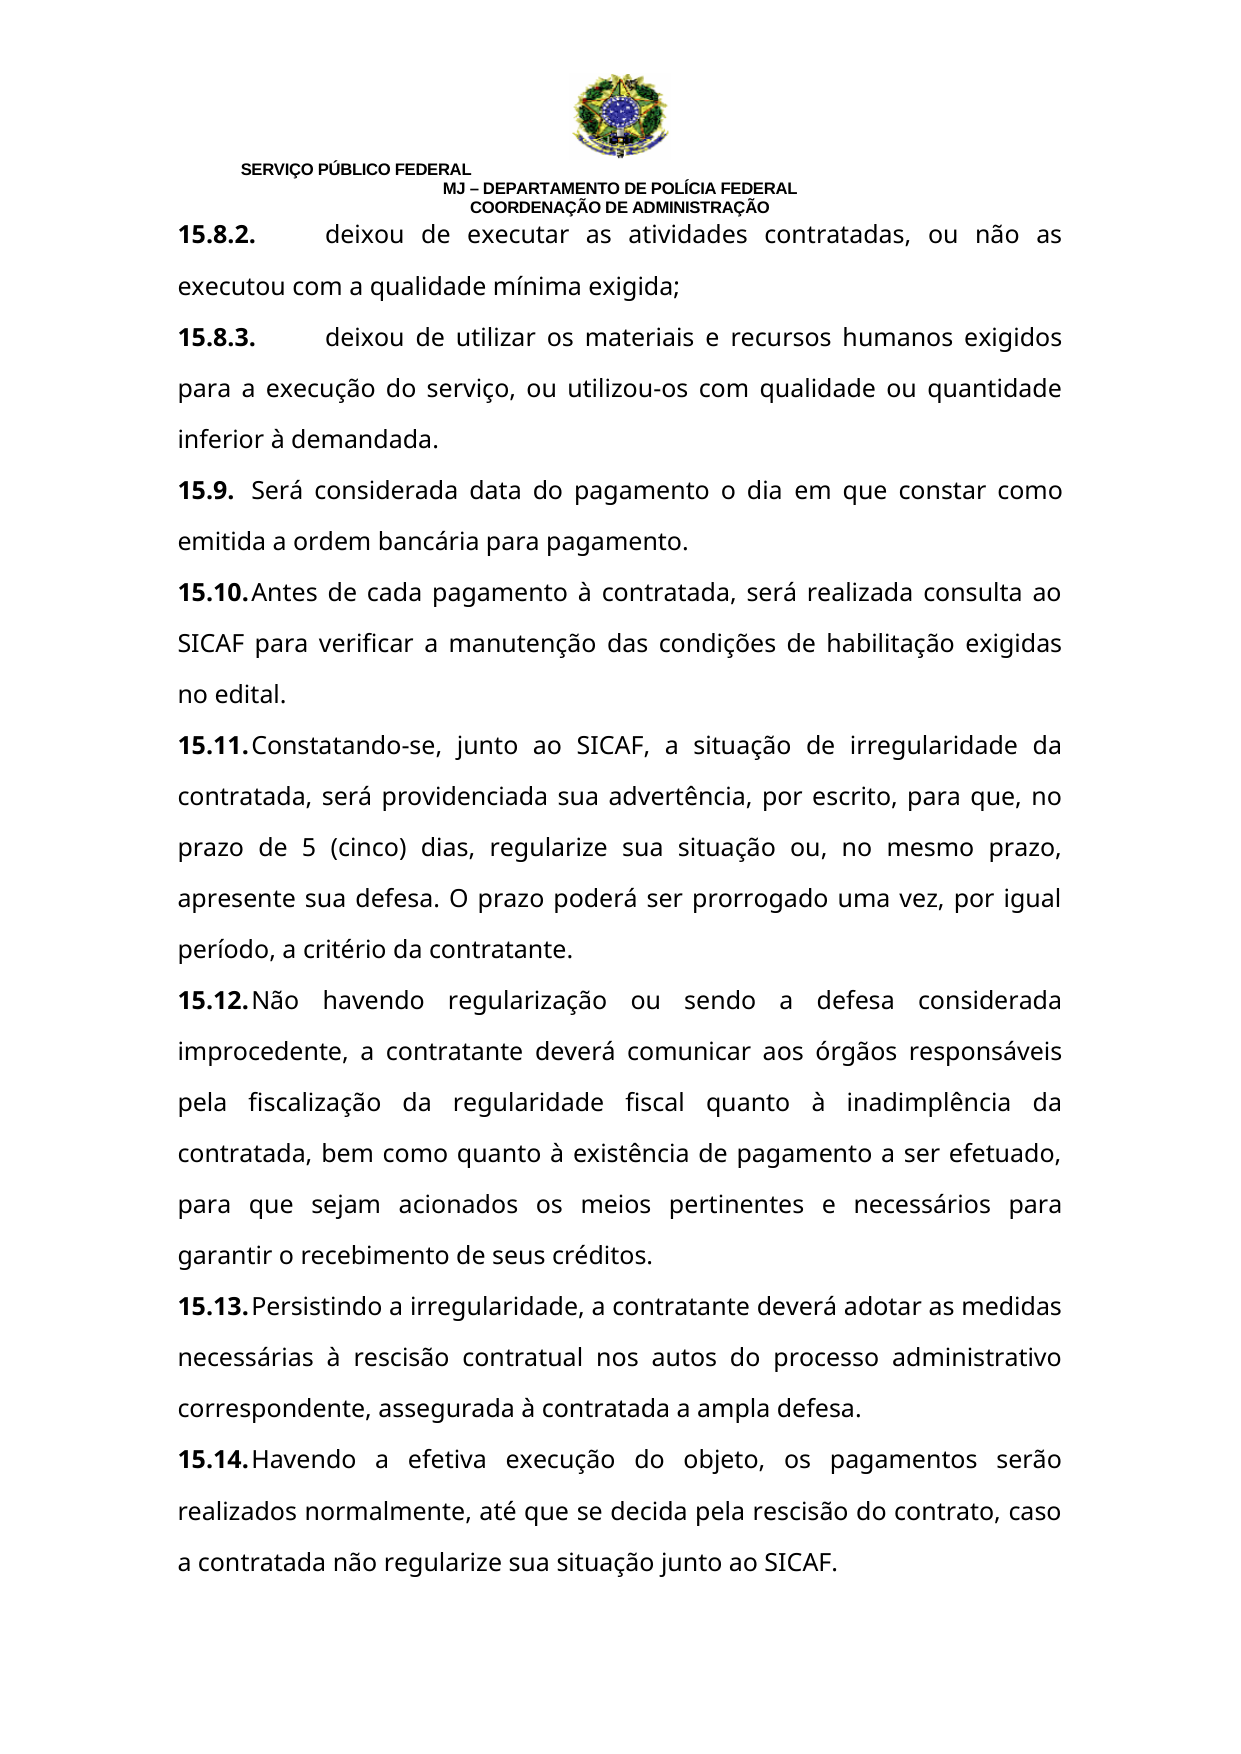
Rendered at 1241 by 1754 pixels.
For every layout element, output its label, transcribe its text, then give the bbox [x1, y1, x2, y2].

list Não havendo regularização ou sendo a defesa considerada improcedente, a contratante deverá comunicar aos órgãos responsáveis pela fiscalização da regularidade fiscal quanto à inadimplência da contratada, bem como quanto à existência de pagamento a ser efetuado, para que sejam acionados os meios pertinentes e necessários para garantir o recebimento de seus créditos. [177, 983, 1063, 1272]
list deixou de executar as atividades contratadas, ou não as executou com a qualidade mínima exigida; [177, 217, 1063, 302]
list Antes de cada pagamento à contratada, será realizada consulta ao SICAF para verificar a manutenção das condições de habilitação exigidas no edital. [177, 574, 1063, 711]
list Havendo a efetiva execução do objeto, os pagamentos serão realizados normalmente, até que se decida pela rescisão do contrato, caso a contratada não regularize sua situação junto ao SICAF. [177, 1442, 1063, 1578]
list Constatando-se, junto ao SICAF, a situação de irregularidade da contratada, será providenciada sua advertência, por escrito, para que, no prazo de 5 (cinco) dias, regularize sua situação ou, no mesmo prazo, apresente sua defesa. O prazo poderá ser prorrogado uma vez, por igual período, a critério da contratante. [177, 728, 1063, 966]
list Será considerada data do pagamento o dia em que constar como emitida a ordem bancária para pagamento. [177, 472, 1063, 557]
list deixou de utilizar os materiais e recursos humanos exigidos para a execução do serviço, ou utilizou-os com qualidade ou quantidade inferior à demandada. [177, 319, 1063, 370]
list Persistindo a irregularidade, a contratante deverá adotar as medidas necessárias à rescisão contratual nos autos do processo administrativo correspondente, assegurada à contratada a ampla defesa. [177, 1289, 1063, 1425]
list deixou de utilizar os materiais e recursos humanos exigidos para a execução do serviço, ou utilizou-os com qualidade ou quantidade inferior à demandada. [177, 404, 1063, 455]
